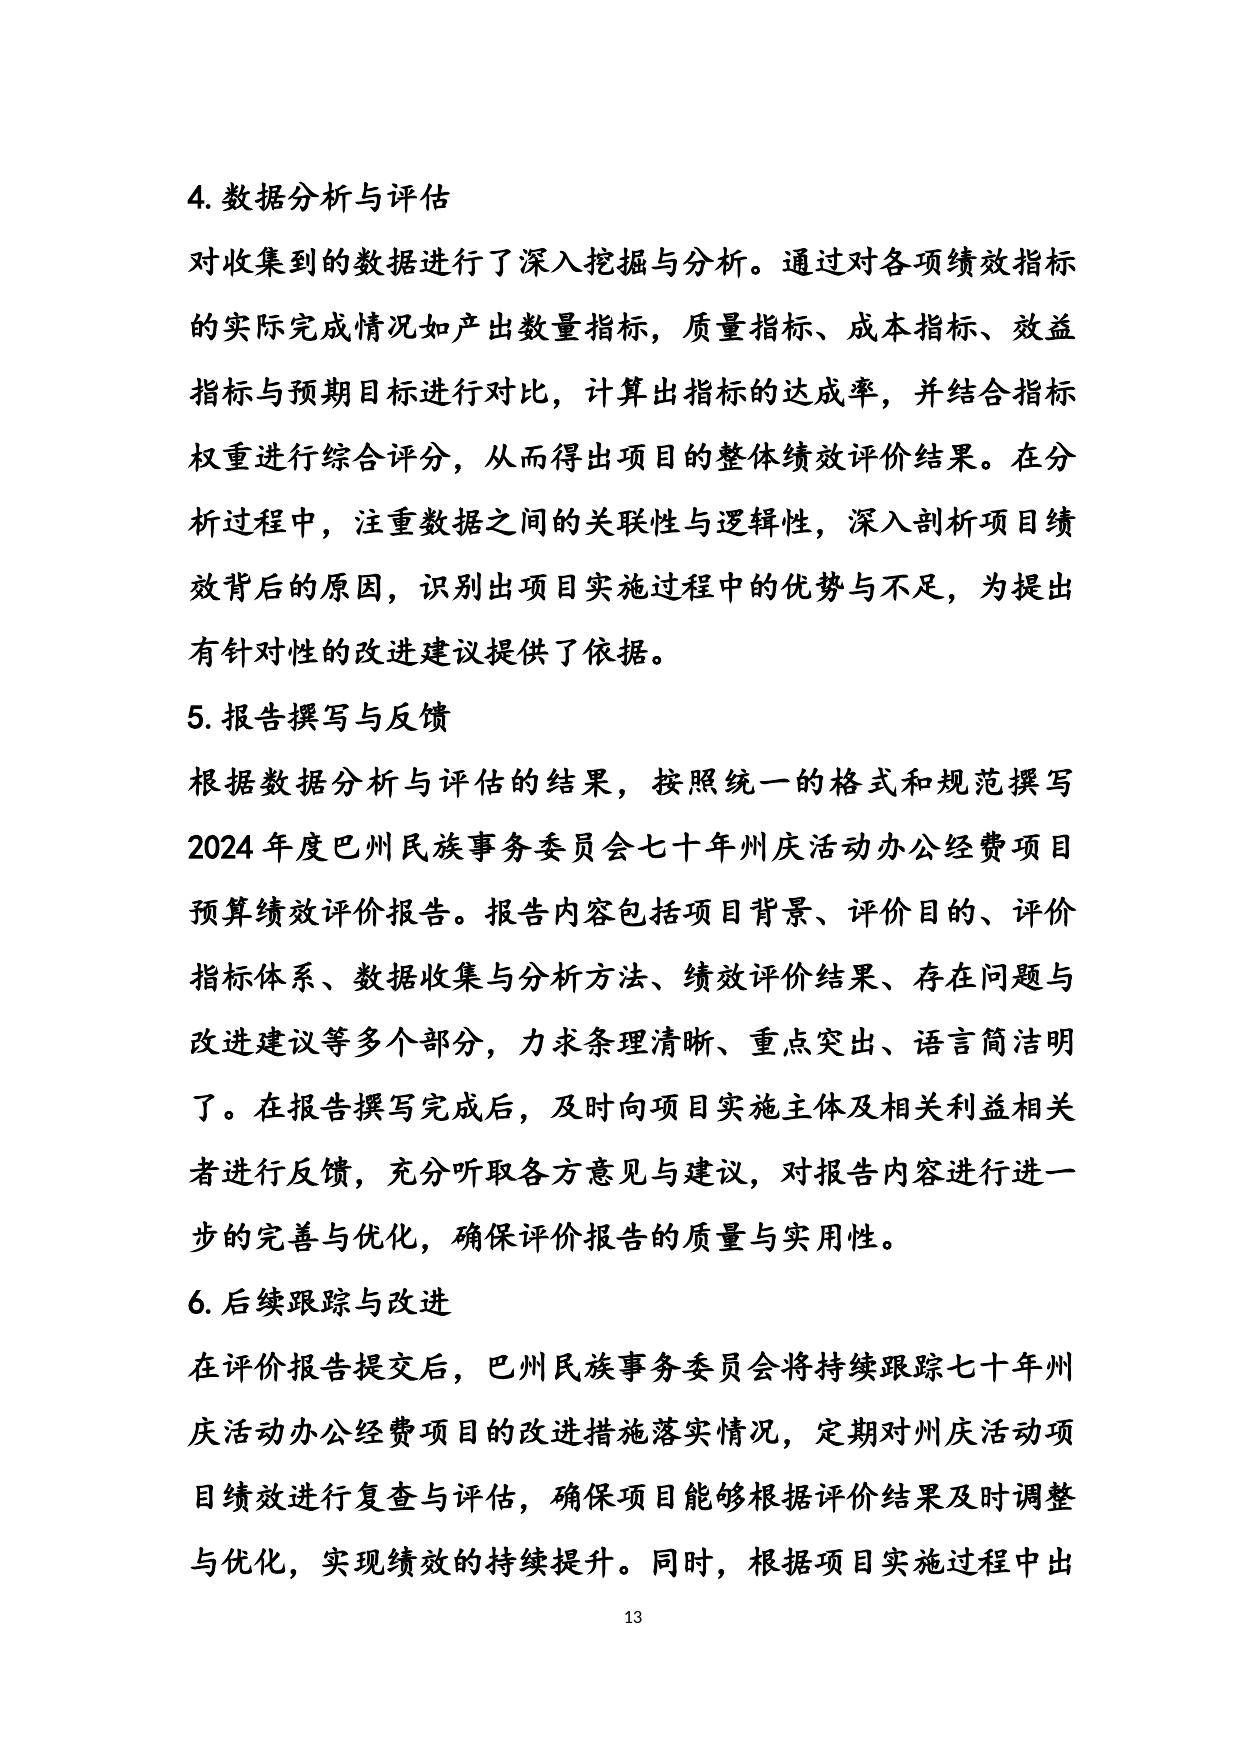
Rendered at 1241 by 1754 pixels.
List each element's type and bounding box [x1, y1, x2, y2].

text [187, 162, 1078, 1592]
